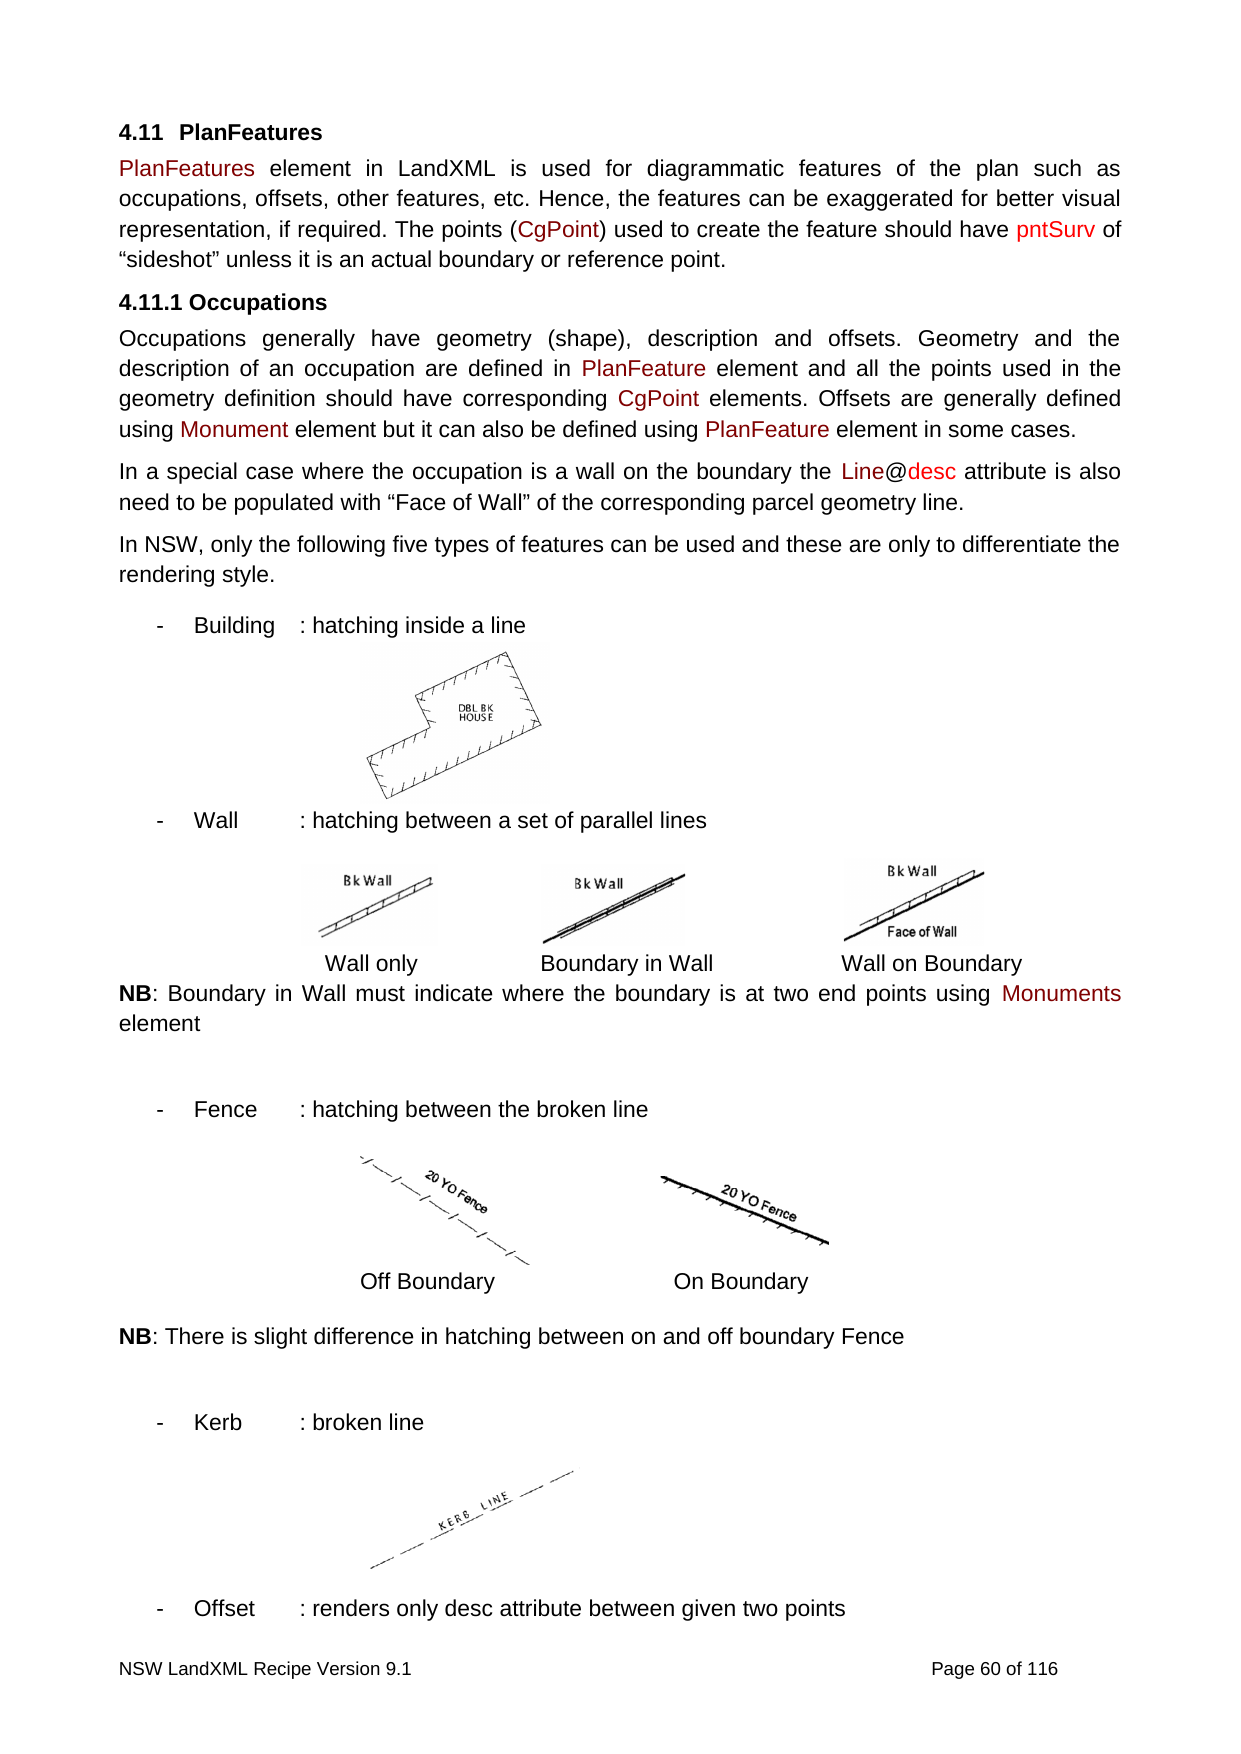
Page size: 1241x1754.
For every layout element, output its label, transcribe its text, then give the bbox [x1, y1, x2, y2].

list Kerb : broken line [156, 1409, 1121, 1435]
text Wall only Boundary in Wall Wall on Boundary [299, 950, 1121, 976]
text NB: Boundary in Wall must indicate where the boundary is at two end points using Monuments element [119, 980, 1121, 1036]
list Off Boundary On Boundary [314, 1268, 1121, 1294]
text In a special case where the occupation is a wall on the boundary the Line@desc attribute is also need to be populated with “Face of Wall” of the corresponding parcel geometry line. [119, 458, 1121, 515]
picture [359, 1156, 533, 1265]
text NB: There is slight difference in hatching between on and off boundary Fence [119, 1323, 1121, 1349]
picture [660, 1176, 829, 1265]
picture [301, 864, 437, 946]
list Fence : hatching between the broken line [156, 1096, 1121, 1122]
list Offset : renders only desc attribute between given two points [156, 1595, 1121, 1622]
list Building : hatching inside a line [156, 612, 1121, 639]
picture [359, 642, 551, 804]
subtitle 4.11 PlanFeatures [119, 119, 1123, 145]
list Wall : hatching between a set of parallel lines [156, 807, 1121, 834]
text PlanFeatures element in LandXML is used for diagrammatic features of the plan such as occupations, offsets, other features, etc. Hence, the features can be exaggerated for better visual representation, if required. The points (CgPoint) used to create the feature should have pntSurv of “sideshot” unless it is an actual boundary or reference point. [119, 155, 1121, 272]
picture [843, 859, 985, 946]
picture [359, 1459, 580, 1571]
picture [541, 864, 686, 946]
text Occupations generally have geometry (shape), description and offsets. Geometry and the description of an occupation are defined in PlanFeature element and all the points used in the geometry definition should have corresponding CgPoint elements. Offsets are generally defined using Monument element but it can also be defined using PlanFeature element in some cases. [119, 325, 1121, 442]
text In NSW, only the following five types of features can be used and these are only to differentiate the rendering style. [119, 531, 1121, 588]
subtitle 4.11.1 Occupations [119, 288, 1123, 315]
